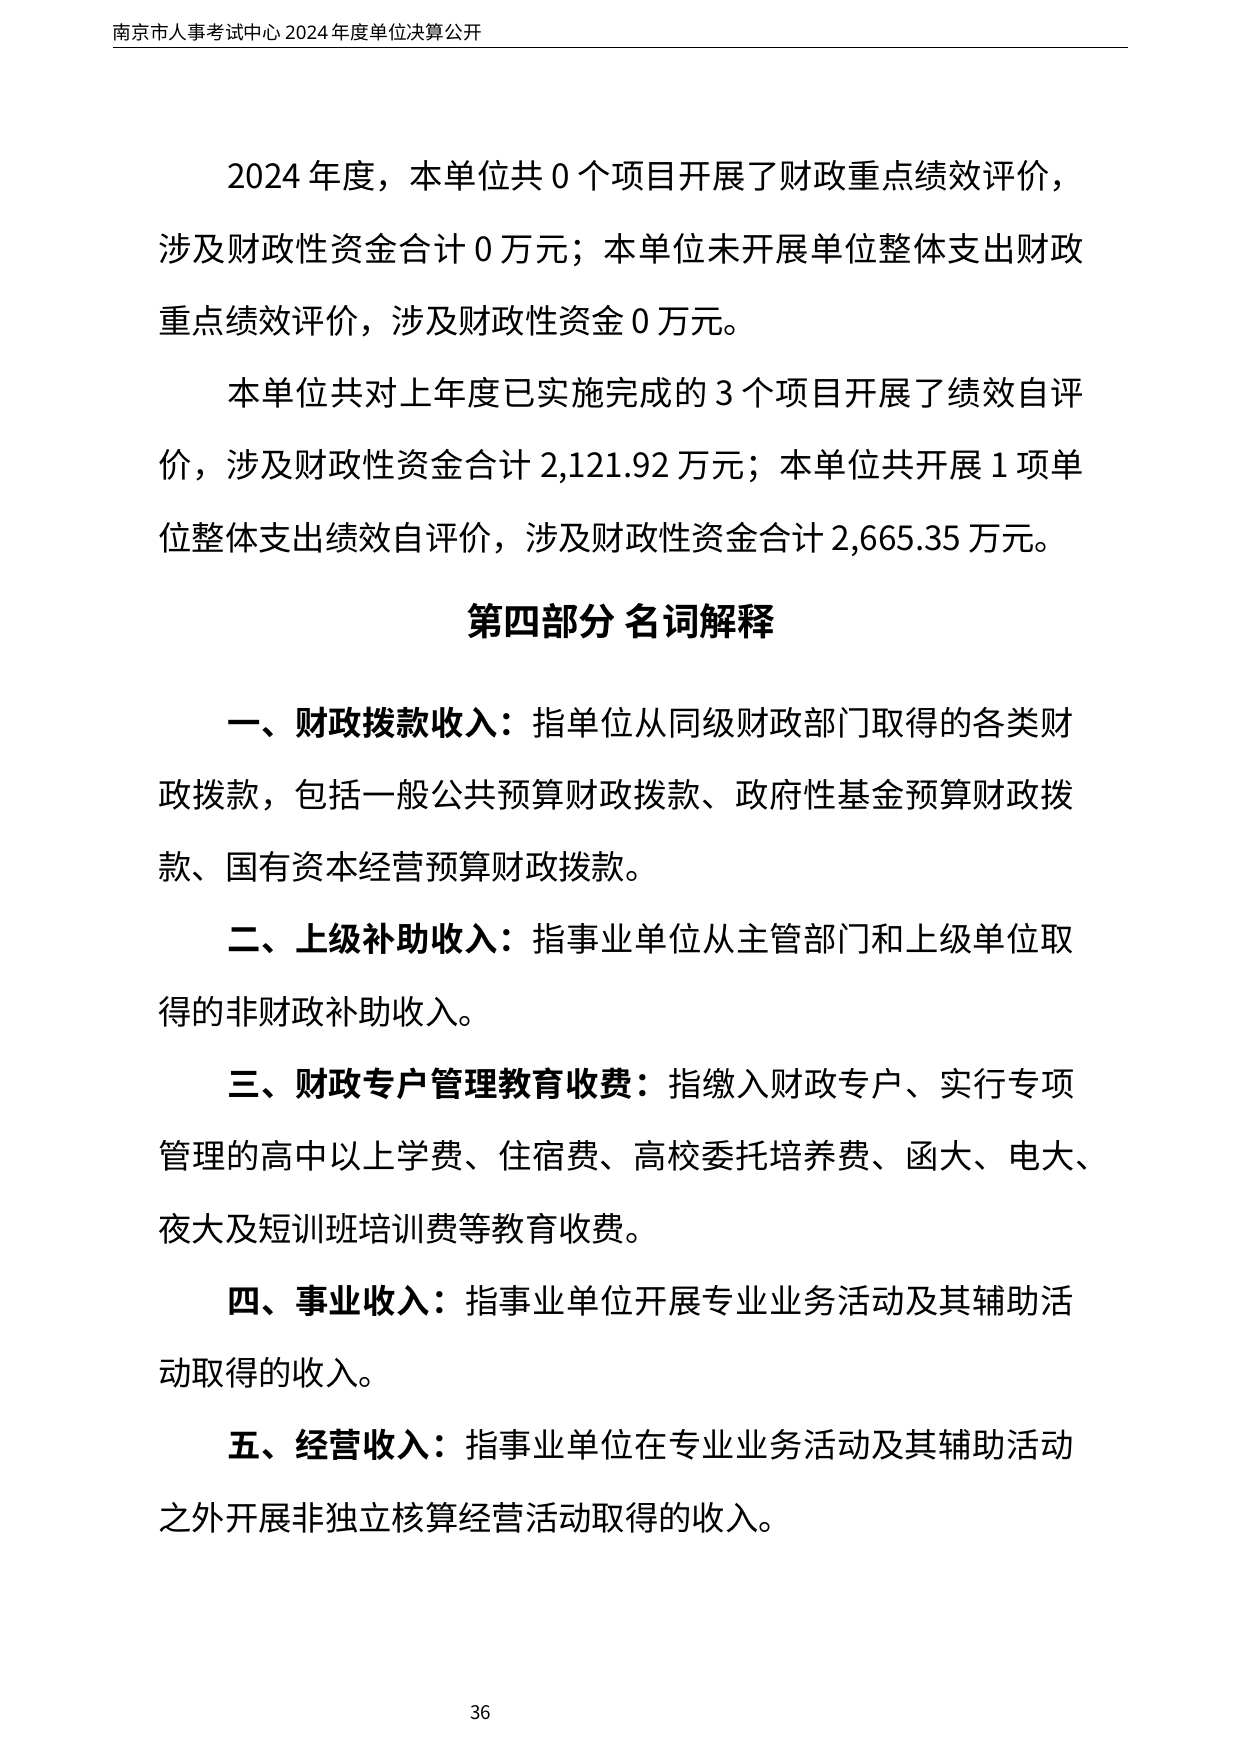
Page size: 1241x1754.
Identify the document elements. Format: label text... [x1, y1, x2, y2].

text 二、上级补助收入：指事业单位从主管部门和上级单位取得的非财政补助收入。 [158, 913, 1075, 1034]
text 三、财政专户管理教育收费：指缴入财政专户、实行专项管理的高中以上学费、住宿费、高校委托培养费、函大、电大、夜大及短训班培训费等教育收费。 [158, 1058, 1075, 1251]
text 五、经营收入：指事业单位在专业业务活动及其辅助活动之外开展非独立核算经营活动取得的收入。 [158, 1419, 1075, 1540]
text 四、事业收入：指事业单位开展专业业务活动及其辅助活动取得的收入。 [158, 1274, 1075, 1395]
text 一、财政拨款收入：指单位从同级财政部门取得的各类财政拨款，包括一般公共预算财政拨款、政府性基金预算财政拨款、国有资本经营预算财政拨款。 [158, 696, 1075, 889]
text 本单位共对上年度已实施完成的3个项目开展了绩效自评价，涉及财政性资金合计2,121.92万元；本单位共开展1项单位整体支出绩效自评价，涉及财政性资金合计2,665.35万元。 [158, 367, 1084, 560]
subtitle 第四部分 名词解释 [112, 584, 1128, 648]
text 2024年度，本单位共0个项目开展了财政重点绩效评价，涉及财政性资金合计0万元；本单位未开展单位整体支出财政重点绩效评价，涉及财政性资金0万元。 [158, 150, 1084, 343]
